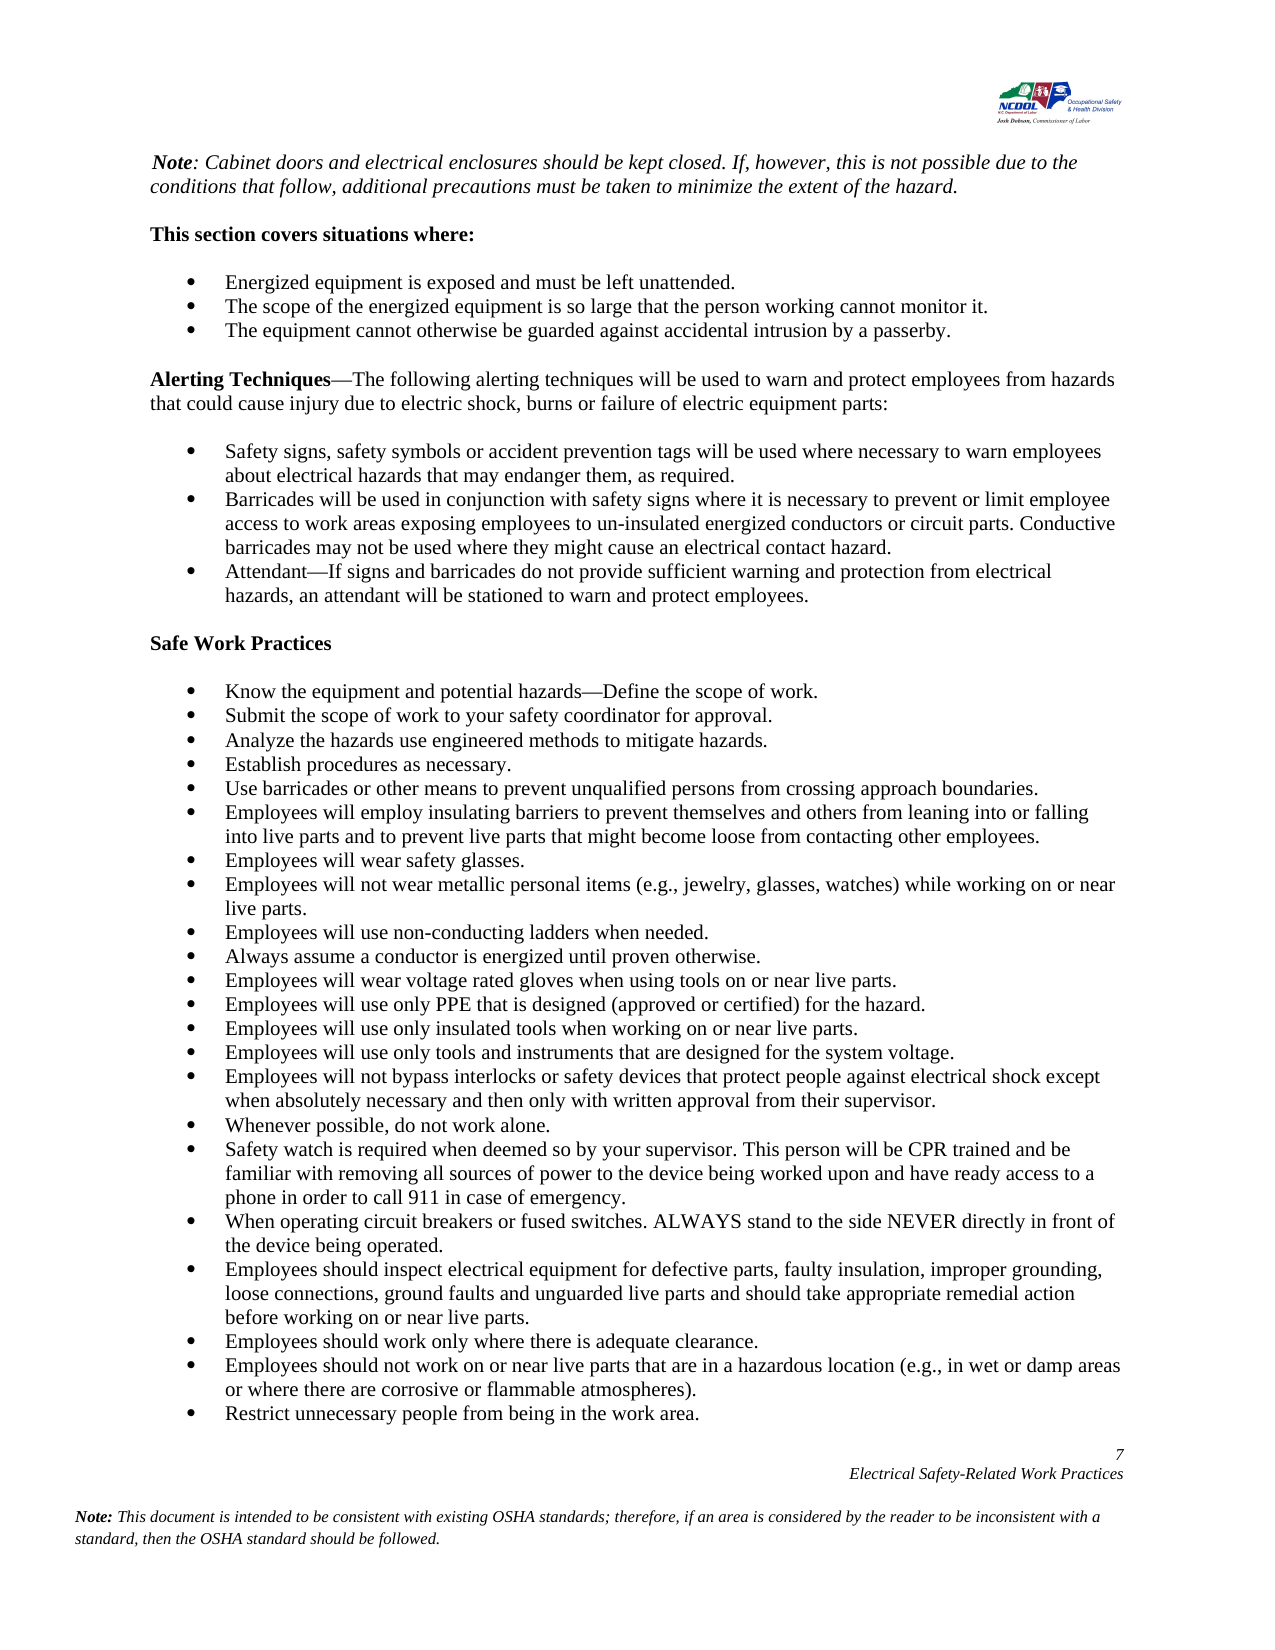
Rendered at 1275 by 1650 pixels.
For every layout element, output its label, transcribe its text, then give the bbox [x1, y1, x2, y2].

list Always assume a conductor is energized until proven otherwise. [187, 944, 1125, 968]
list Employees will use only insulated tools when working on or near live parts. [187, 1016, 1125, 1040]
list Attendant—If signs and barricades do not provide sufficient warning and protection from electrical hazards, an attendant will be stationed to warn and protect employees. [187, 559, 1125, 607]
list Safety signs, safety symbols or accident prevention tags will be used where necessary to warn employees about electrical hazards that may endanger them, as required. [187, 439, 1125, 487]
text Note: Cabinet doors and electrical enclosures should be kept closed. If, however, this is not possible due to the conditions that follow, additional precautions must be taken to minimize the extent of the hazard. [150, 150, 1125, 198]
list Employees should work only where there is adequate clearance. [187, 1329, 1125, 1353]
list Whenever possible, do not work alone. [187, 1112, 1125, 1137]
list Employees will use only PPE that is designed (approved or certified) for the hazard. [187, 992, 1125, 1016]
list Energized equipment is exposed and must be left unattended. [187, 270, 1125, 294]
text This section covers situations where: [150, 222, 1125, 246]
list Employees will use only tools and instruments that are designed for the system voltage. [187, 1040, 1125, 1064]
list When operating circuit breakers or fused switches. ALWAYS stand to the side NEVER directly in front of the device being operated. [187, 1209, 1125, 1257]
list Analyze the hazards use engineered methods to mitigate hazards. [187, 727, 1125, 752]
list Barricades will be used in conjunction with safety signs where it is necessary to prevent or limit employee access to work areas exposing employees to un-insulated energized conductors or circuit parts. Conductive barricades may not be used where they might cause an electrical contact hazard. [187, 487, 1125, 559]
list Employees will not wear metallic personal items (e.g., jewelry, glasses, watches) while working on or near live parts. [187, 872, 1125, 920]
text Alerting Techniques—The following alerting techniques will be used to warn and protect employees from hazards that could cause injury due to electric shock, burns or failure of electric equipment parts: [150, 367, 1125, 415]
list Safety watch is required when deemed so by your supervisor. This person will be CPR trained and be familiar with removing all sources of power to the device being worked upon and have ready access to a phone in order to call 911 in case of emergency. [187, 1137, 1125, 1209]
list Use barricades or other means to prevent unqualified persons from crossing approach boundaries. [187, 776, 1125, 800]
list Employees will use non-conducting ladders when needed. [187, 920, 1125, 944]
list Know the equipment and potential hazards—Define the scope of work. [187, 679, 1125, 703]
picture [992, 75, 1125, 136]
list Employees will wear voltage rated gloves when using tools on or near live parts. [187, 968, 1125, 992]
text Safe Work Practices [150, 631, 1125, 655]
list Employees will employ insulating barriers to prevent themselves and others from leaning into or falling into live parts and to prevent live parts that might become loose from contacting other employees. [187, 800, 1125, 848]
list The scope of the energized equipment is so large that the person working cannot monitor it. [187, 294, 1125, 318]
list The equipment cannot otherwise be guarded against accidental intrusion by a passerby. [187, 318, 1125, 342]
list Employees will wear safety glasses. [187, 848, 1125, 872]
list Employees should inspect electrical equipment for defective parts, faulty insulation, improper grounding, loose connections, ground faults and unguarded live parts and should take appropriate remedial action before working on or near live parts. [187, 1257, 1125, 1329]
list Submit the scope of work to your safety coordinator for approval. [187, 703, 1125, 727]
list Employees should not work on or near live parts that are in a hazardous location (e.g., in wet or damp areas or where there are corrosive or flammable atmospheres). [187, 1353, 1125, 1401]
list Restrict unnecessary people from being in the work area. [187, 1401, 1125, 1425]
list Employees will not bypass interlocks or safety devices that protect people against electrical shock except when absolutely necessary and then only with written approval from their supervisor. [187, 1064, 1125, 1112]
list Establish procedures as necessary. [187, 752, 1125, 776]
